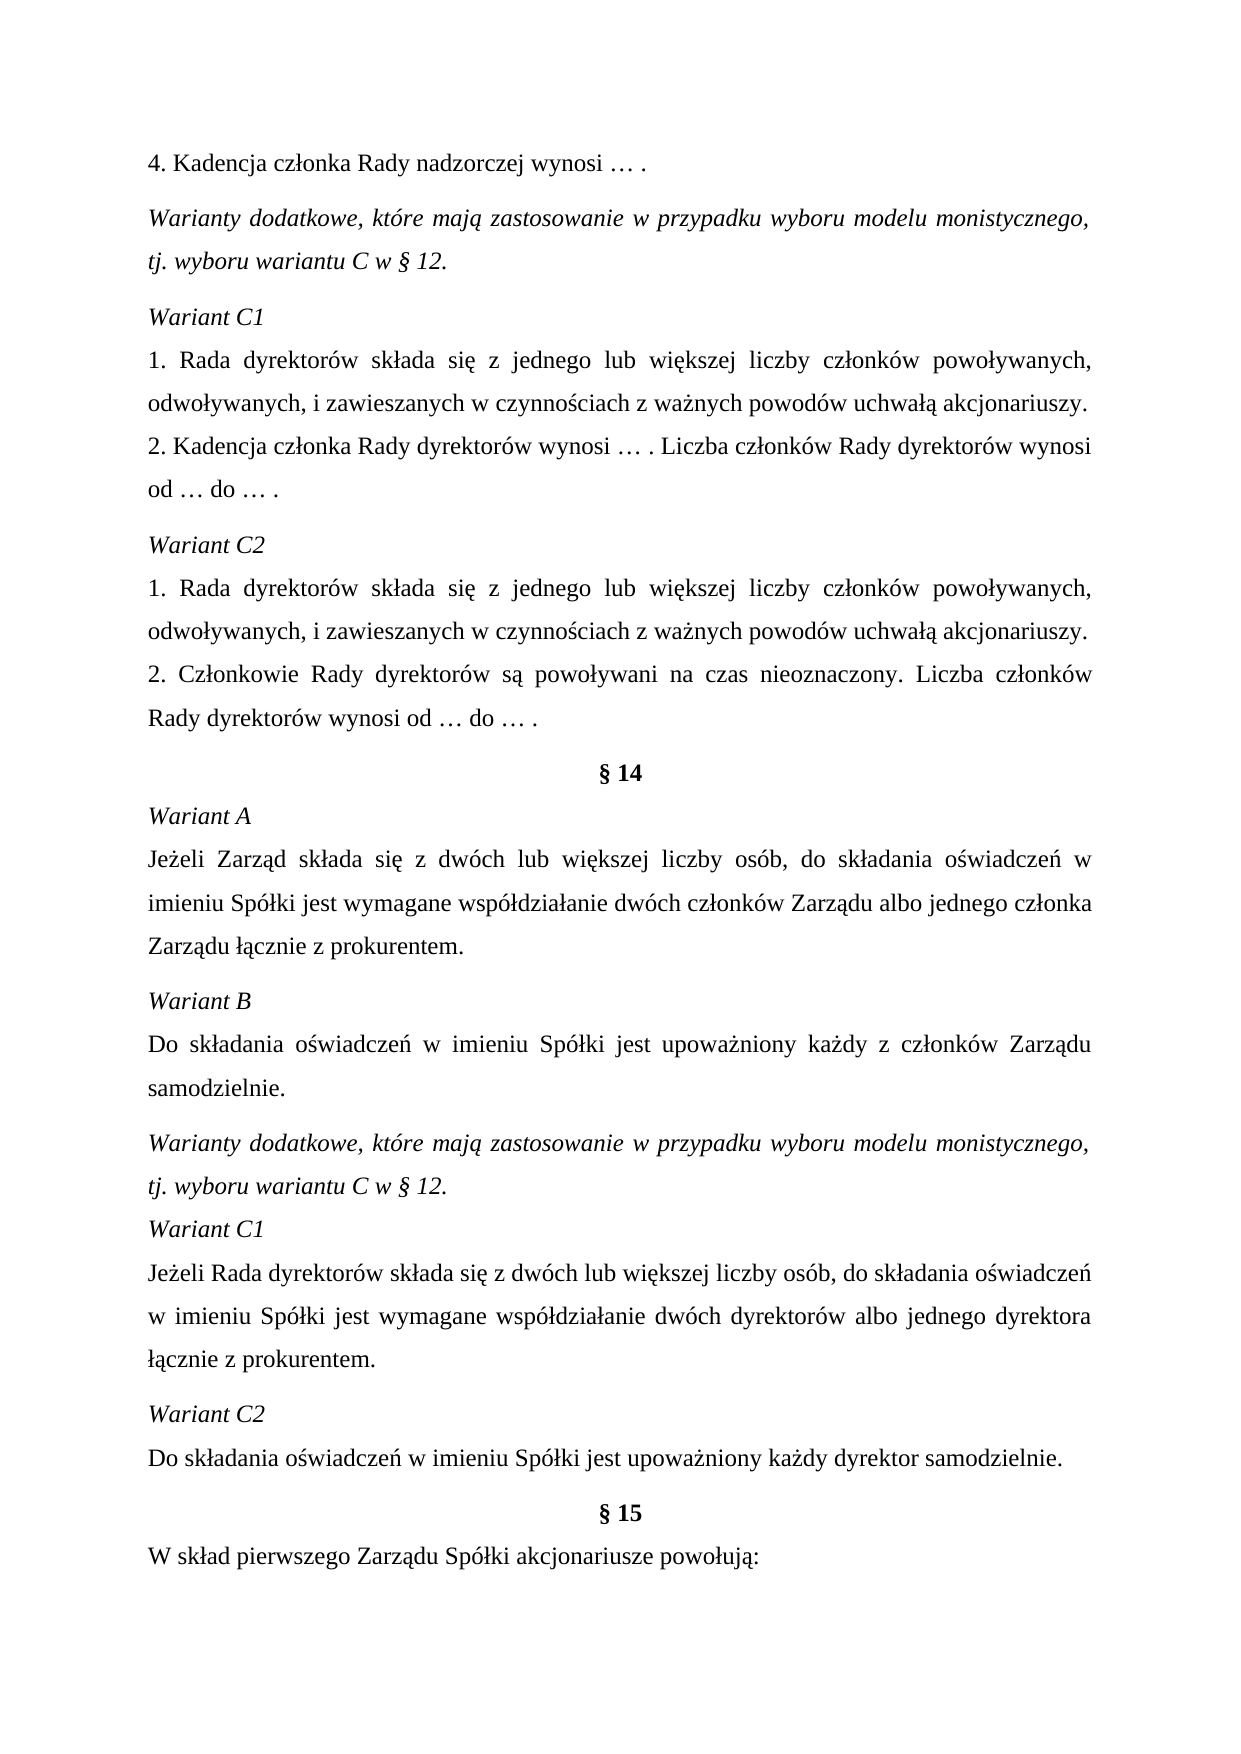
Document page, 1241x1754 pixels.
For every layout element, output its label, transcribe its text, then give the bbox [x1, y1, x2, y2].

text Warianty dodatkowe, które mają zastosowanie w przypadku wyboru modelu monistycznego, tj. wyboru wariantu C w § 12. [148, 1128, 1093, 1200]
text Jeżeli Rada dyrektorów składa się z dwóch lub większej liczby osób, do składania oświadczeń w imieniu Spółki jest wymagane współdziałanie dwóch dyrektorów albo jednego dyrektora łącznie z prokurentem. [148, 1258, 1093, 1373]
text 1. Rada dyrektorów składa się z jednego lub większej liczby członków powoływanych, odwoływanych, i zawieszanych w czynnościach z ważnych powodów uchwałą akcjonariuszy. [148, 573, 1093, 645]
text 2. Kadencja członka Rady dyrektorów wynosi … . Liczba członków Rady dyrektorów wynosi od … do … . [148, 431, 1093, 503]
text Wariant C2 [148, 1399, 1093, 1428]
text § 15 [148, 1498, 1093, 1527]
text § 14 [148, 758, 1093, 787]
text 4. Kadencja członka Rady nadzorczej wynosi … . [148, 148, 1093, 176]
text Jeżeli Zarząd składa się z dwóch lub większej liczby osób, do składania oświadczeń w imieniu Spółki jest wymagane współdziałanie dwóch członków Zarządu albo jednego członka Zarządu łącznie z prokurentem. [148, 844, 1093, 959]
text W skład pierwszego Zarządu Spółki akcjonariusze powołują: [148, 1541, 1093, 1570]
text Wariant B [148, 986, 1093, 1015]
text Do składania oświadczeń w imieniu Spółki jest upoważniony każdy dyrektor samodzielnie. [148, 1443, 1093, 1471]
text Do składania oświadczeń w imieniu Spółki jest upoważniony każdy z członków Zarządu samodzielnie. [148, 1029, 1093, 1101]
text 1. Rada dyrektorów składa się z jednego lub większej liczby członków powoływanych, odwoływanych, i zawieszanych w czynnościach z ważnych powodów uchwałą akcjonariuszy. [148, 345, 1093, 417]
text Warianty dodatkowe, które mają zastosowanie w przypadku wyboru modelu monistycznego, tj. wyboru wariantu C w § 12. [148, 203, 1093, 275]
text Wariant C1 [148, 302, 1093, 331]
text Wariant C2 [148, 530, 1093, 559]
text Wariant C1 [148, 1214, 1093, 1243]
text 2. Członkowie Rady dyrektorów są powoływani na czas nieoznaczony. Liczba członków Rady dyrektorów wynosi od … do … . [148, 659, 1093, 731]
text Wariant A [148, 801, 1093, 830]
